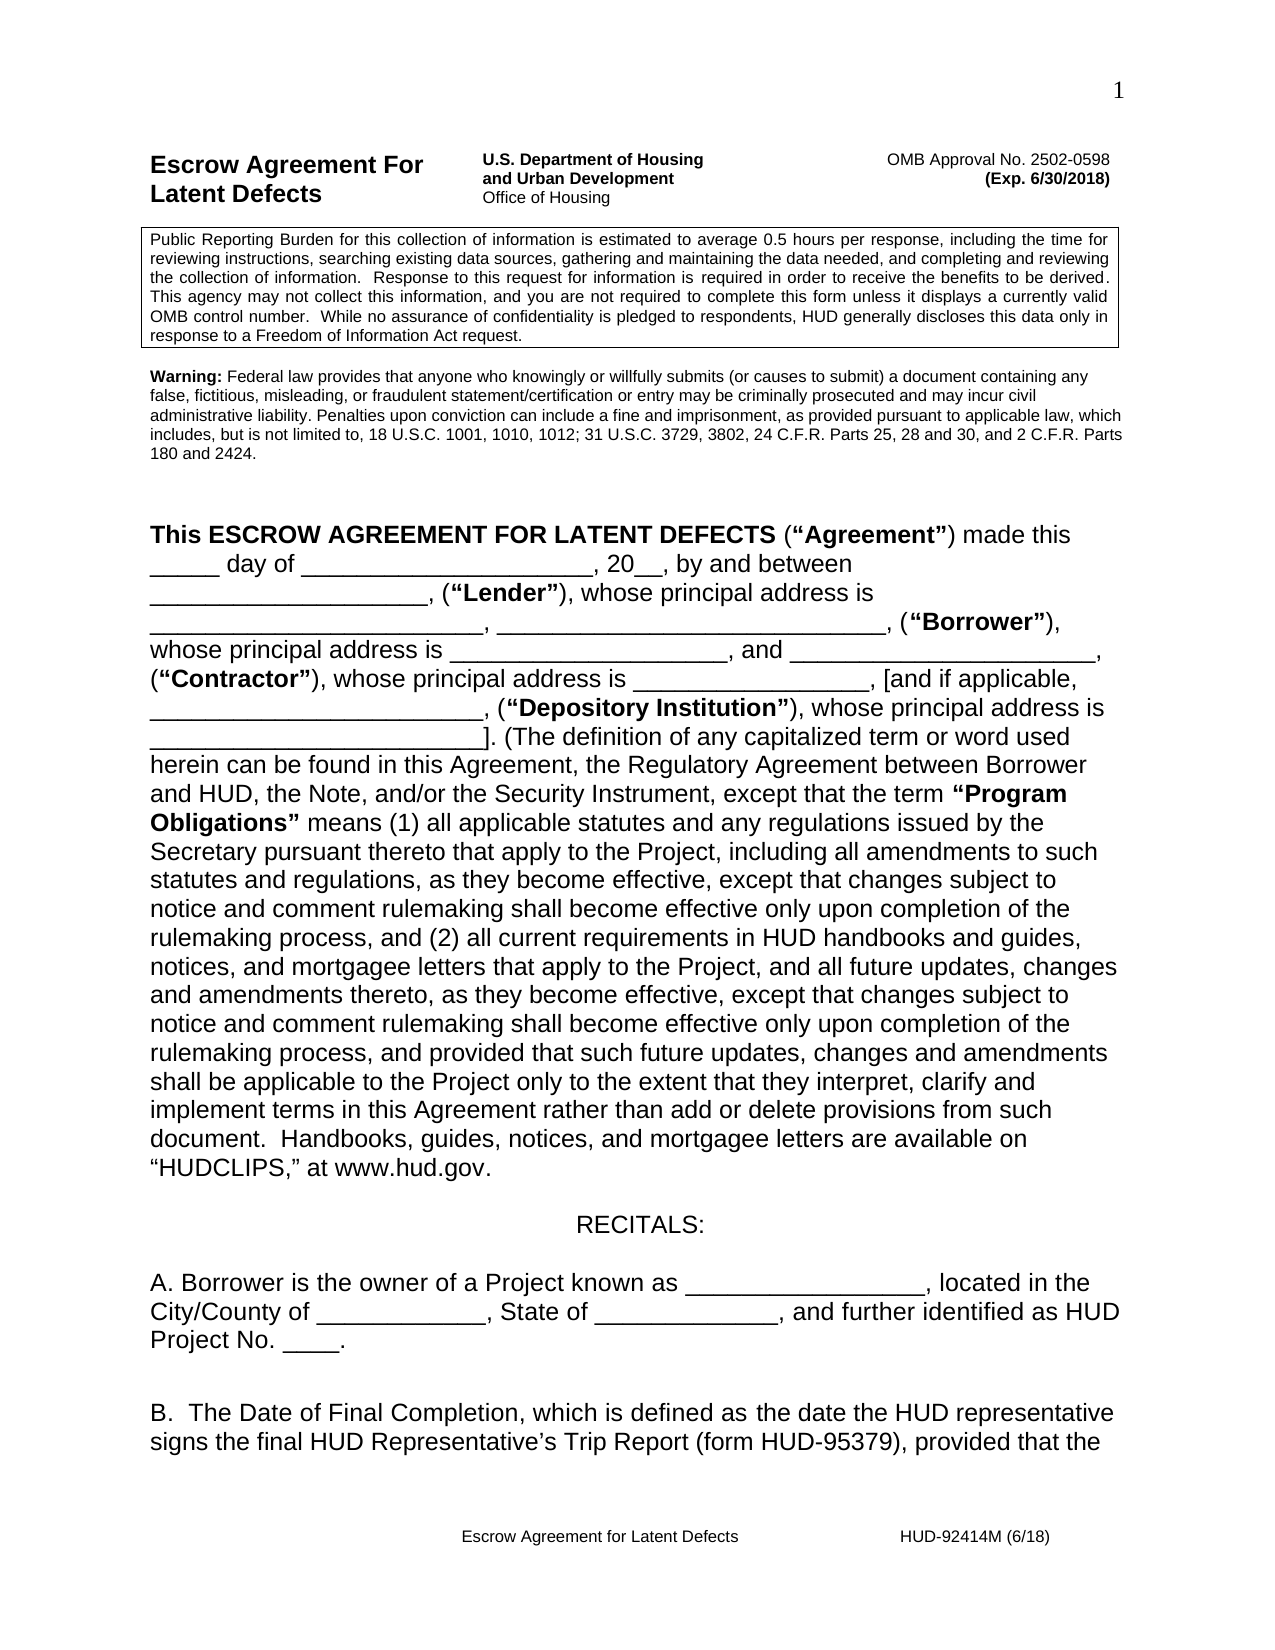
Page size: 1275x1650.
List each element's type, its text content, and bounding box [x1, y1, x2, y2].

text This ESCROW AGREEMENT FOR LATENT DEFECTS (“Agreement”) made this _____ day of _____________________, 20__, by and between ____________________, (“Lender”), whose principal address is ________________________, ____________________________, (“Borrower”), whose principal address is ____________________, and ______________________, (“Contractor”), whose principal address is _________________, [and if applicable, ________________________, (“Depository Institution”), whose principal address is ________________________]. (The definition of any capitalized term or word used herein can be found in this Agreement, the Regulatory Agreement between Borrower and HUD, the Note, and/or the Security Instrument, except that the term “Program Obligations” means (1) all applicable statutes and any regulations issued by the Secretary pursuant thereto that apply to the Project, including all amendments to such statutes and regulations, as they become effective, except that changes subject to notice and comment rulemaking shall become effective only upon completion of the rulemaking process, and (2) all current requirements in HUD handbooks and guides, notices, and mortgagee letters that apply to the Project, and all future updates, changes and amendments thereto, as they become effective, except that changes subject to notice and comment rulemaking shall become effective only upon completion of the rulemaking process, and provided that such future updates, changes and amendments shall be applicable to the Project only to the extent that they interpret, clarify and implement terms in this Agreement rather than add or delete provisions from such document. Handbooks, guides, notices, and mortgagee letters are available on “HUDCLIPS,” at www.hud.gov. [150, 520, 1125, 1182]
text Warning: Federal law provides that anyone who knowingly or willfully submits (or causes to submit) a document containing any false, fictitious, misleading, or fraudulent statement/certification or entry may be criminally prosecuted and may incur civil administrative liability. Penalties upon conviction can include a fine and imprisonment, as provided pursuant to applicable law, which includes, but is not limited to, 18 U.S.C. 1001, 1010, 1012; 31 U.S.C. 3729, 3802, 24 C.F.R. Parts 25, 28 and 30, and 2 C.F.R. Parts 180 and 2424. [150, 367, 1125, 463]
text RECITALS: [141, 1210, 1140, 1239]
table_header OMB Approval No. 2502-0598 (Exp. 6/30/2018) [804, 150, 1136, 207]
text A. Borrower is the owner of a Project known as _________________, located in the City/County of ____________, State of _____________, and further identified as HUD Project No. ____. [150, 1268, 1125, 1354]
table_header U.S. Department of Housing and Urban Development Office of Housing [471, 150, 804, 207]
table_header Escrow Agreement For Latent Defects [139, 150, 471, 207]
text Public Reporting Burden for this collection of information is estimated to average 0.5 hours per response, including the time for reviewing instructions, searching existing data sources, gathering and maintaining the data needed, and completing and reviewing the collection of information. Response to this request for information is required in order to receive the benefits to be derived. This agency may not collect this information, and you are not required to complete this form unless it displays a currently valid OMB control number. While no assurance of confidentiality is pledged to respondents, HUD generally discloses this data only in response to a Freedom of Information Act request. [142, 228, 1118, 347]
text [150, 1398, 1125, 1455]
